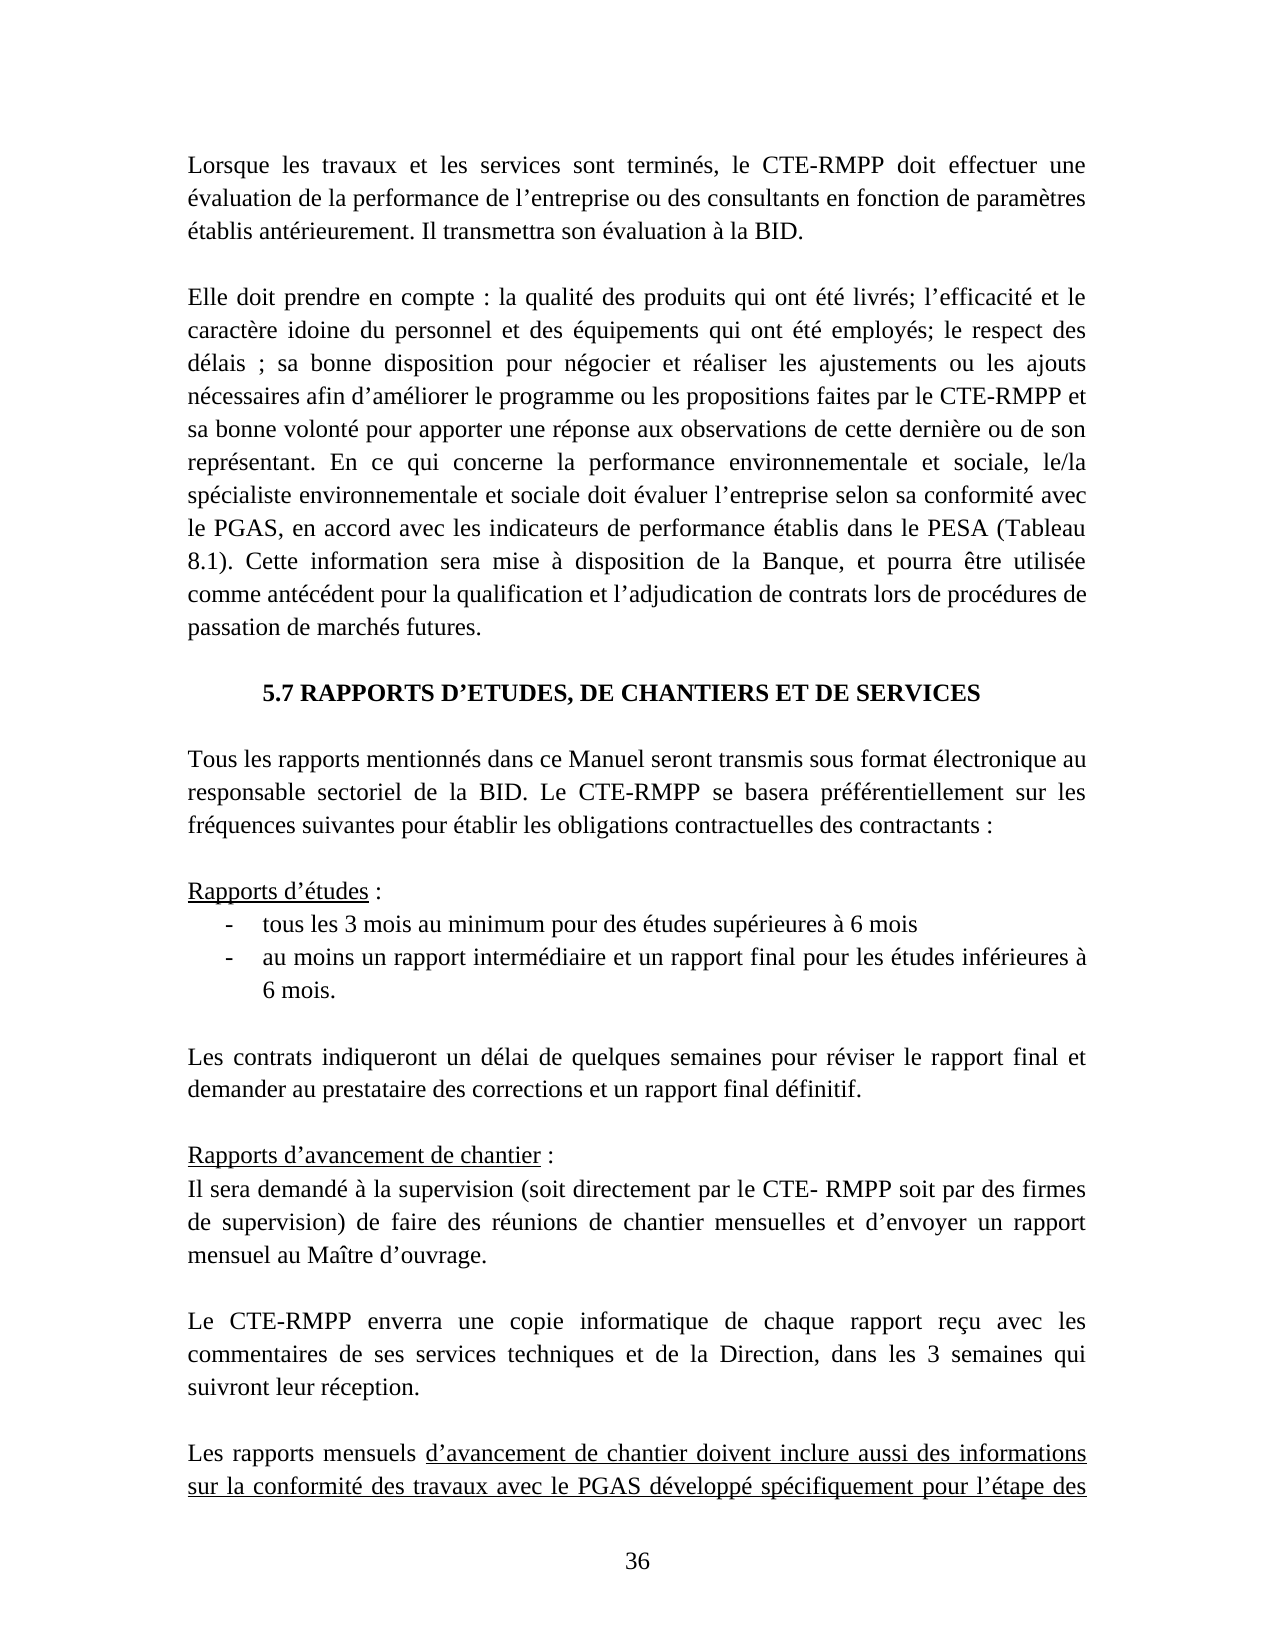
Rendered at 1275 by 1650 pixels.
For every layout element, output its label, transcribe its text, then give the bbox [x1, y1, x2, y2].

text Rapports d’études : [187, 876, 1087, 905]
text Tous les rapports mentionnés dans ce Manuel seront transmis sous format électronique au responsable sectoriel de la BID. Le CTE-RMPP se basera préférentiellement sur les fréquences suivantes pour établir les obligations contractuelles des contractants : [187, 744, 1087, 839]
list RAPPORTS D’ETUDES, DE CHANTIERS ET DE SERVICES [262, 678, 1087, 707]
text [187, 1438, 1087, 1496]
list tous les 3 mois au minimum pour des études supérieures à 6 mois [225, 909, 1087, 938]
list au moins un rapport intermédiaire et un rapport final pour les études inférieures à 6 mois. [225, 942, 1087, 1004]
text Elle doit prendre en compte : la qualité des produits qui ont été livrés; l’efficacité et le caractère idoine du personnel et des équipements qui ont été employés; le respect des délais ; sa bonne disposition pour négocier et réaliser les ajustements ou les ajouts nécessaires afin d’améliorer le programme ou les propositions faites par le CTE-RMPP et sa bonne volonté pour apporter une réponse aux observations de cette dernière ou de son représentant. En ce qui concerne la performance environnementale et sociale, le/la spécialiste environnementale et sociale doit évaluer l’entreprise selon sa conformité avec le PGAS, en accord avec les indicateurs de performance établis dans le PESA (Tableau 8.1). Cette information sera mise à disposition de la Banque, et pourra être utilisée comme antécédent pour la qualification et l’adjudication de contrats lors de procédures de passation de marchés futures. [187, 282, 1087, 641]
text Les contrats indiqueront un délai de quelques semaines pour réviser le rapport final et demander au prestataire des corrections et un rapport final définitif. [187, 1042, 1087, 1103]
text Lorsque les travaux et les services sont terminés, le CTE-RMPP doit effectuer une évaluation de la performance de l’entreprise ou des consultants en fonction de paramètres établis antérieurement. Il transmettra son évaluation à la BID. [187, 150, 1087, 245]
text Rapports d’avancement de chantier : [187, 1141, 1087, 1169]
text Il sera demandé à la supervision (soit directement par le CTE- RMPP soit par des firmes de supervision) de faire des réunions de chantier mensuelles et d’envoyer un rapport mensuel au Maître d’ouvrage. [187, 1174, 1087, 1268]
text Le CTE-RMPP enverra une copie informatique de chaque rapport reçu avec les commentaires de ses services techniques et de la Direction, dans les 3 semaines qui suivront leur réception. [187, 1306, 1087, 1401]
